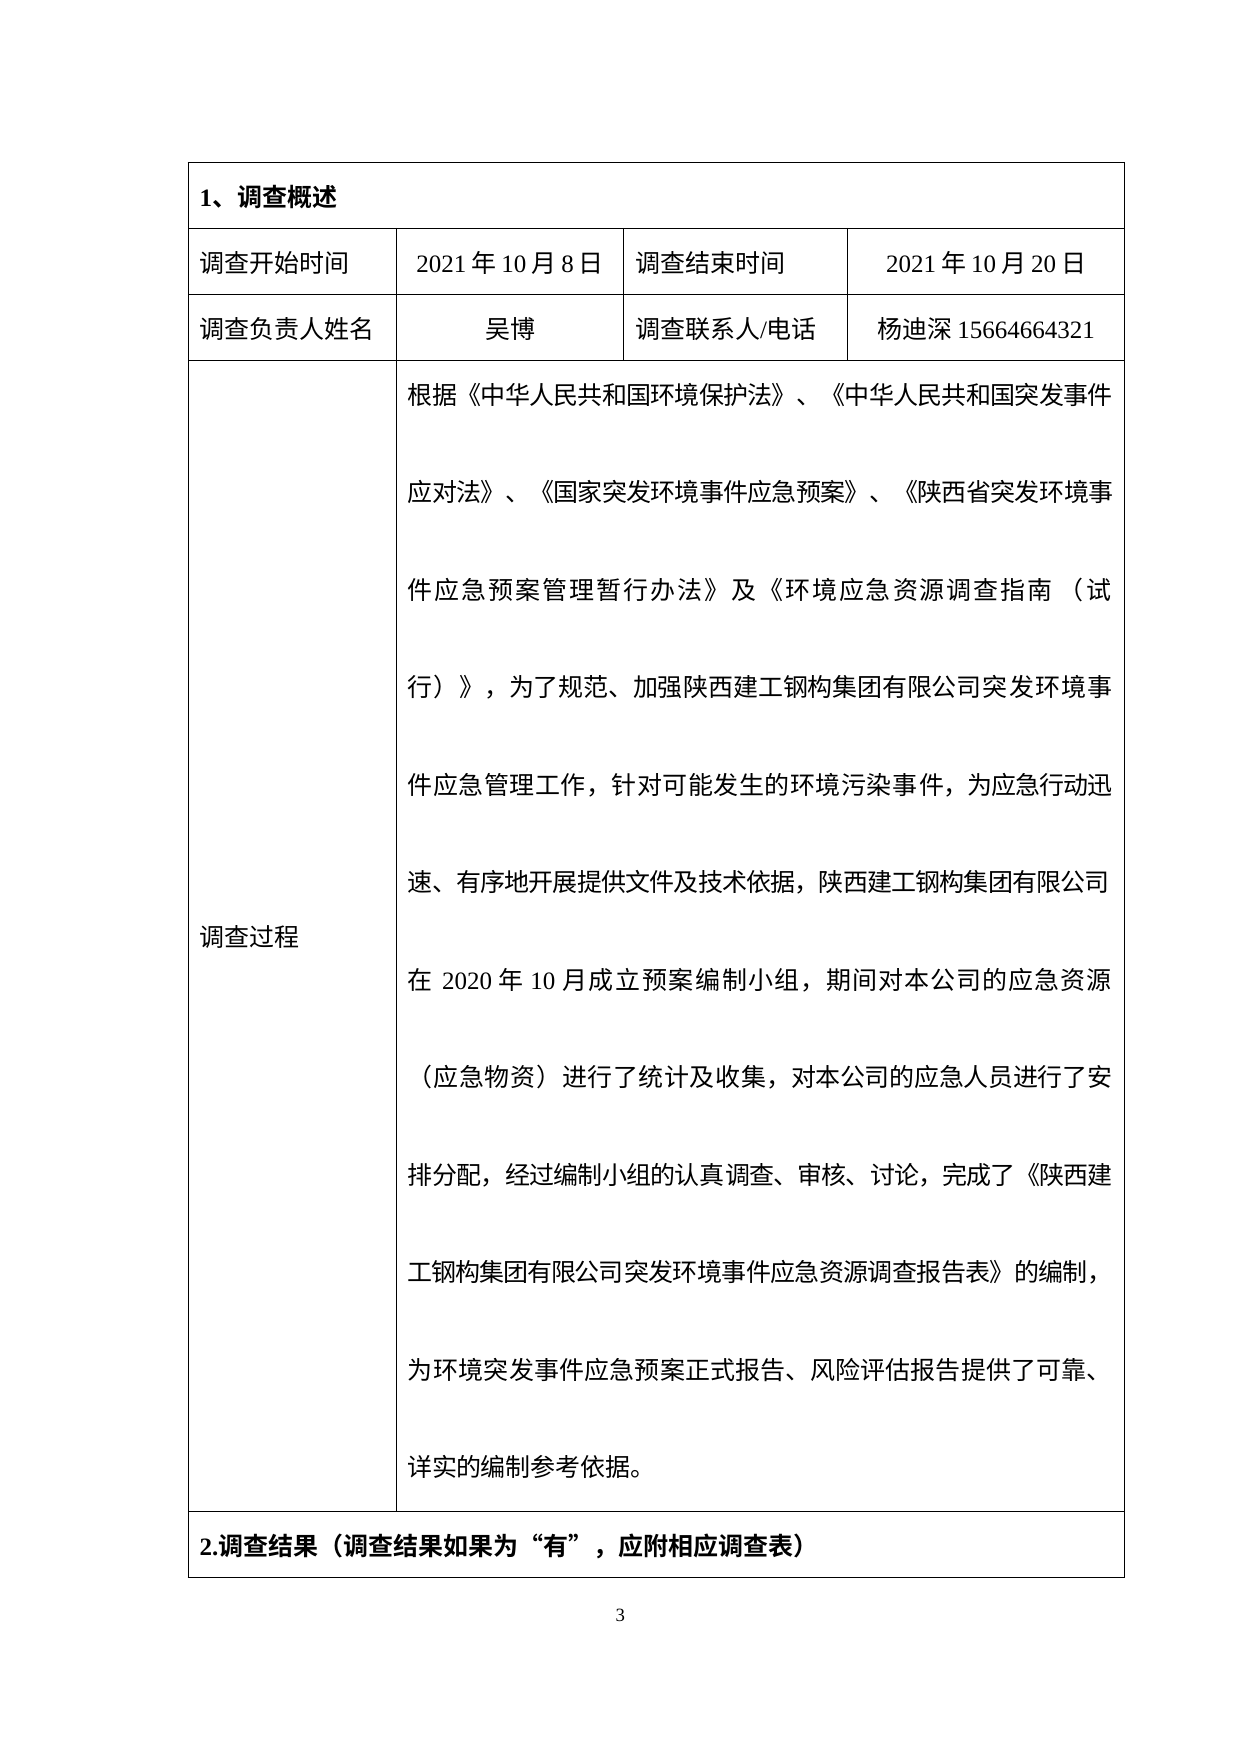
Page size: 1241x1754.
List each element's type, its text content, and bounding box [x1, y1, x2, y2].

table_cell 调查联系人/电话 [624, 295, 847, 360]
table_cell 调查过程 [189, 361, 396, 1511]
table_cell 2021年10月8日 [397, 229, 623, 294]
table_cell 根据《中华人民共和国环境保护法》、《中华人民共和国突发事件应对法》、《国家突发环境事件应急预案》、《陕西省突发环境事件应急预案管理暂行办法》及《环境应急资源调查指南（试行）》，为了规范、加强陕西建工钢构集团有限公司突发环境事件应急管理工作，针对可能发生的环境污染事件，为应急行动迅速、有序地开展提供文件及技术依据，陕西建工钢构集团有限公司在 2020年 10月成立预案编制小组，期间对本公司的应急资源（应急物资）进行了统计及收集，对本公司的应急人员进行了安排分配，经过编制小组的认真调查、审核、讨论，完成了《陕西建工钢构集团有限公司突发环境事件应急资源调查报告表》的编制，为环境突发事件应急预案正式报告、风险评估报告提供了可靠、详实的编制参考依据。 [397, 361, 1124, 1511]
table_cell 调查开始时间 [189, 229, 396, 294]
table_cell 调查结束时间 [624, 229, 847, 294]
table_cell 调查负责人姓名 [189, 295, 396, 360]
table_header 1、调查概述 [189, 163, 1124, 228]
table_cell 吴博 [397, 295, 623, 360]
table_cell 2.调查结果（调查结果如果为“有”，应附相应调查表） [189, 1512, 1124, 1577]
table_cell 2021年10月20日 [848, 229, 1124, 294]
table_cell 杨迪深15664664321 [848, 295, 1124, 360]
